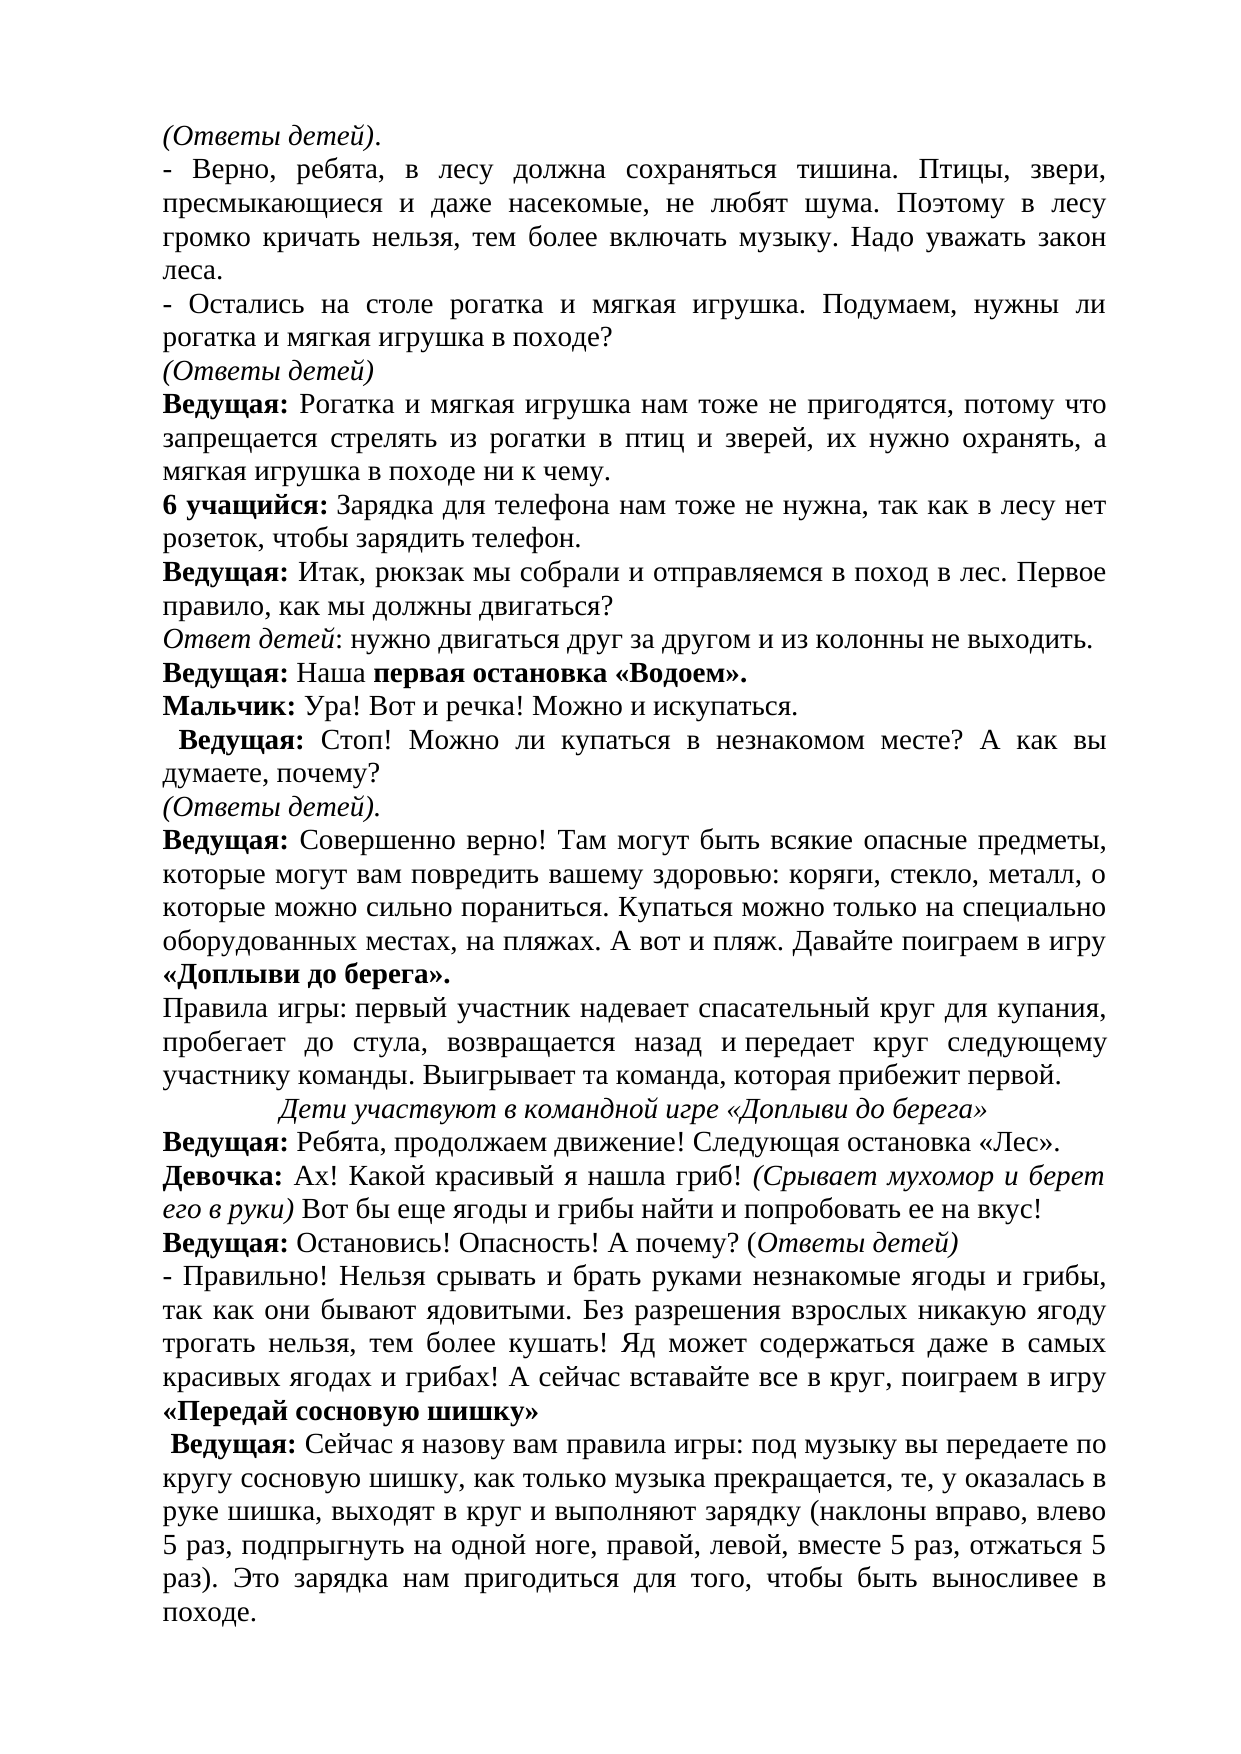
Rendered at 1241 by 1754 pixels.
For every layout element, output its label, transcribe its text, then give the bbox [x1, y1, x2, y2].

text Ведущая: Ребята, продолжаем движение! Следующая остановка «Лес». [162, 1124, 1107, 1158]
text Правила игры: первый участник надевает спасательный круг для купания, пробегает до стула, возвращается назад и передает круг следующему участнику команды. Выигрывает та команда, которая прибежит первой. [162, 990, 1107, 1091]
text Ответ детей: нужно двигаться друг за другом и из колонны не выходить. [162, 621, 1107, 655]
text Дети участвуют в командной игре «Доплыви до берега» [162, 1091, 1107, 1124]
text 6 учащийся: Зарядка для телефона нам тоже не нужна, так как в лесу нет розеток, чтобы зарядить телефон. [162, 487, 1107, 554]
text (Ответы детей) [162, 353, 1107, 386]
text Ведущая: Сейчас я назову вам правила игры: под музыку вы передаете по кругу сосновую шишку, как только музыка прекращается, те, у оказалась в руке шишка, выходят в круг и выполняют зарядку (наклоны вправо, влево 5 раз, подпрыгнуть на одной ноге, правой, левой, вместе 5 раз, отжаться 5 раз). Это зарядка нам пригодиться для того, чтобы быть выносливее в походе. [162, 1426, 1107, 1627]
text Мальчик: Ура! Вот и речка! Можно и искупаться. [162, 688, 1107, 722]
text Ведущая: Рогатка и мягкая игрушка нам тоже не пригодятся, потому что запрещается стрелять из рогатки в птиц и зверей, их нужно охранять, а мягкая игрушка в походе ни к чему. [162, 386, 1107, 487]
text (Ответы детей). [162, 789, 1107, 822]
text Ведущая: Стоп! Можно ли купаться в незнакомом месте? А как вы думаете, почему? [162, 722, 1107, 789]
text - Остались на столе рогатка и мягкая игрушка. Подумаем, нужны ли рогатка и мягкая игрушка в походе? [162, 286, 1107, 353]
text Девочка: Ах! Какой красивый я нашла гриб! (Срывает мухомор и берет его в руки) Вот бы еще ягоды и грибы найти и попробовать ее на вкус! [162, 1158, 1107, 1225]
text - Правильно! Нельзя срывать и брать руками незнакомые ягоды и грибы, так как они бывают ядовитыми. Без разрешения взрослых никакую ягоду трогать нельзя, тем более кушать! Яд может содержаться даже в самых красивых ягодах и грибах! А сейчас вставайте все в круг, поиграем в игру «Передай сосновую шишку» [162, 1258, 1107, 1426]
text Ведущая: Наша первая остановка «Водоем». [162, 655, 1107, 688]
text Ведущая: Итак, рюкзак мы собрали и отправляемся в поход в лес. Первое правило, как мы должны двигаться? [162, 554, 1107, 621]
text - Верно, ребята, в лесу должна сохраняться тишина. Птицы, звери, пресмыкающиеся и даже насекомые, не любят шума. Поэтому в лесу громко кричать нельзя, тем более включать музыку. Надо уважать закон леса. [162, 152, 1107, 286]
text Ведущая: Совершенно верно! Там могут быть всякие опасные предметы, которые могут вам повредить вашему здоровью: коряги, стекло, металл, о которые можно сильно пораниться. Купаться можно только на специально оборудованных местах, на пляжах. А вот и пляж. Давайте поиграем в игру «Доплыви до берега». [162, 822, 1107, 990]
text (Ответы детей). [162, 118, 1107, 152]
text Ведущая: Остановись! Опасность! А почему? (Ответы детей) [162, 1225, 1107, 1258]
